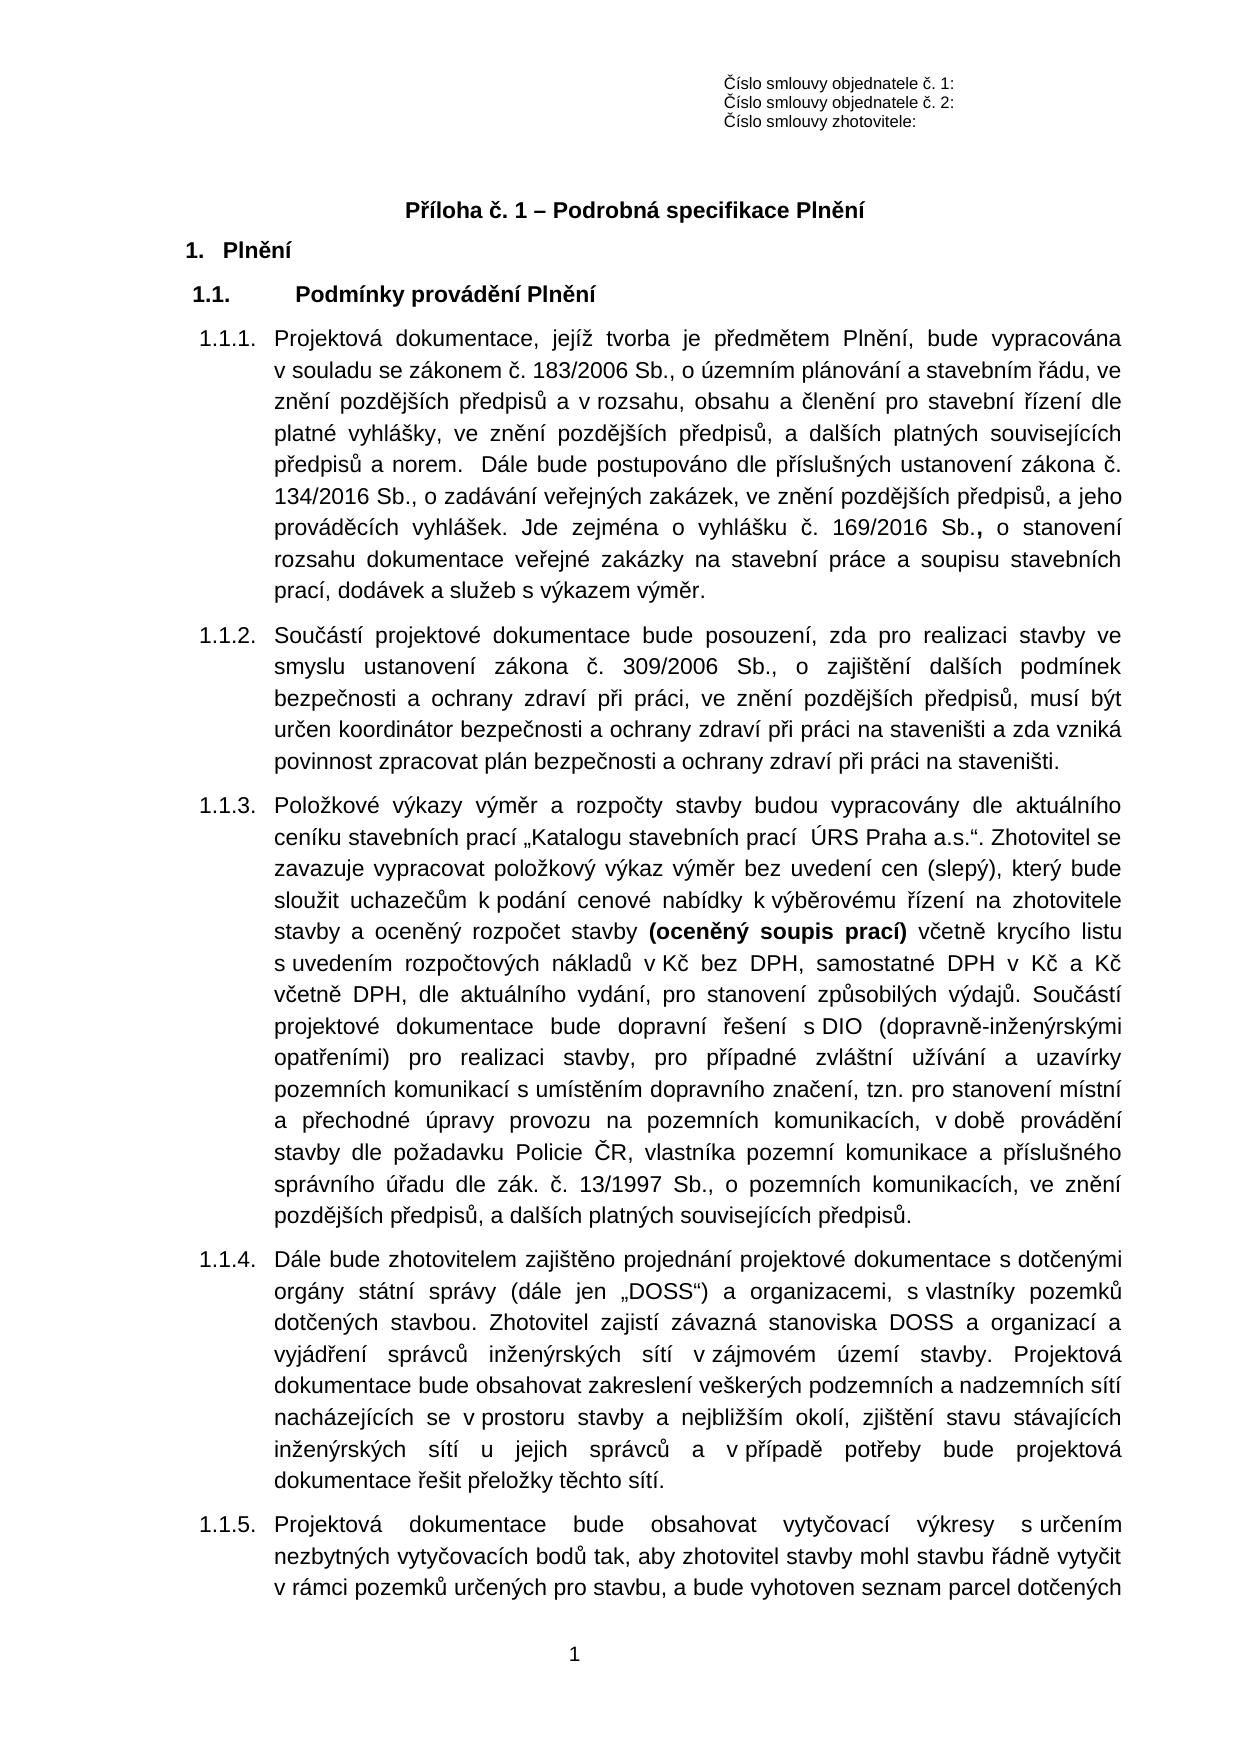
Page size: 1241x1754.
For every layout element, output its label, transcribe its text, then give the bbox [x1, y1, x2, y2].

list Plnění [185, 237, 1122, 263]
subtitle Příloha č. 1 – Podrobná specifikace Plnění [148, 195, 1122, 224]
list Podmínky provádění Plnění [192, 281, 1122, 307]
list Součástí projektové dokumentace bude posouzení, zda pro realizaci stavby ve smyslu ustanovení zákona č. 309/2006 Sb., o zajištění dalších podmínek bezpečnosti a ochrany zdraví při práci, ve znění pozdějších předpisů, musí být určen koordinátor bezpečnosti a ochrany zdraví při práci na staveništi a zda vzniká povinnost zpracovat plán bezpečnosti a ochrany zdraví při práci na staveništi. [199, 622, 1122, 774]
list Projektová dokumentace, jejíž tvorba je předmětem Plnění, bude vypracována v souladu se zákonem č. 183/2006 Sb., o územním plánování a stavebním řádu, ve znění pozdějších předpisů a v rozsahu, obsahu a členění pro stavební řízení dle platné vyhlášky, ve znění pozdějších předpisů, a dalších platných souvisejících předpisů a norem. Dále bude postupováno dle příslušných ustanovení zákona č. 134/2016 Sb., o zadávání veřejných zakázek, ve znění pozdějších předpisů, a jeho prováděcích vyhlášek. Jde zejména o vyhlášku č. 169/2016 Sb., o stanovení rozsahu dokumentace veřejné zakázky na stavební práce a soupisu stavebních prací, dodávek a služeb s výkazem výměr. [199, 325, 1122, 604]
list Dále bude zhotovitelem zajištěno projednání projektové dokumentace s dotčenými orgány státní správy (dále jen „DOSS“) a organizacemi, s vlastníky pozemků dotčených stavbou. Zhotovitel zajistí závazná stanoviska DOSS a organizací a vyjádření správců inženýrských sítí v zájmovém území stavby. Projektová dokumentace bude obsahovat zakreslení veškerých podzemních a nadzemních sítí nacházejících se v prostoru stavby a nejbližším okolí, zjištění stavu stávajících inženýrských sítí u jejich správců a v případě potřeby bude projektová dokumentace řešit přeložky těchto sítí. [199, 1246, 1122, 1493]
list Položkové výkazy výměr a rozpočty stavby budou vypracovány dle aktuálního ceníku stavebních prací „Katalogu stavebních prací ÚRS Praha a.s.“. Zhotovitel se zavazuje vypracovat položkový výkaz výměr bez uvedení cen (slepý), který bude sloužit uchazečům k podání cenové nabídky k výběrovému řízení na zhotovitele stavby a oceněný rozpočet stavby (oceněný soupis prací) včetně krycího listu s uvedením rozpočtových nákladů v Kč bez DPH, samostatné DPH v Kč a Kč včetně DPH, dle aktuálního vydání, pro stanovení způsobilých výdajů. Součástí projektové dokumentace bude dopravní řešení s DIO (dopravně-inženýrskými opatřeními) pro realizaci stavby, pro případné zvláštní užívání a uzavírky pozemních komunikací s umístěním dopravního značení, tzn. pro stanovení místní a přechodné úpravy provozu na pozemních komunikacích, v době provádění stavby dle požadavku Policie ČR, vlastníka pozemní komunikace a příslušného správního úřadu dle zák. č. 13/1997 Sb., o pozemních komunikacích, ve znění pozdějších předpisů, a dalších platných souvisejících předpisů. [199, 792, 1122, 1228]
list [199, 1511, 1122, 1601]
